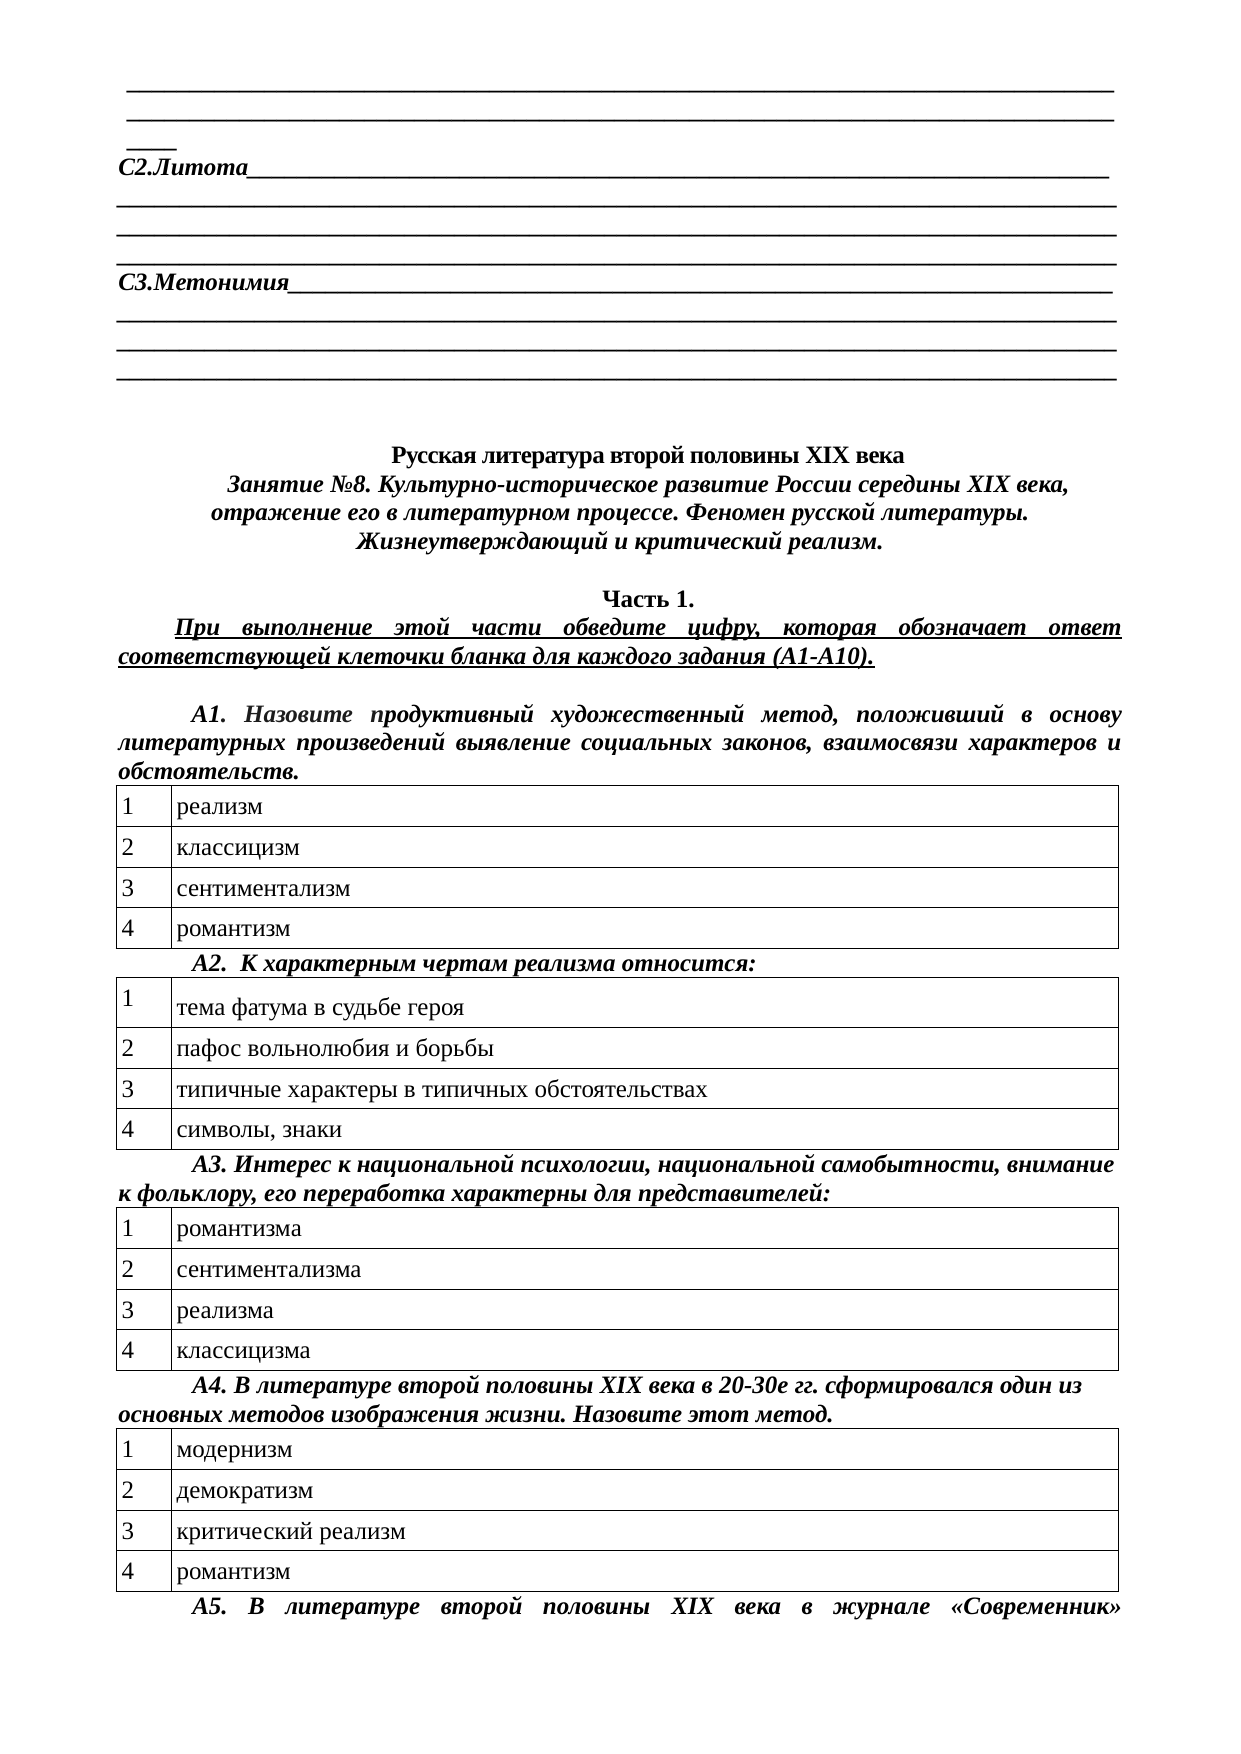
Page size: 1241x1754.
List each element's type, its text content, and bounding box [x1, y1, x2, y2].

text Занятие №8. Культурно-историческое развитие России середины XIX века, отражение его в литературном процессе. Феномен русской литературы. Жизнеутверждающий и критический реализм. [118, 469, 1122, 555]
table_header реализм [172, 786, 1118, 826]
table_cell 3 [117, 1511, 171, 1550]
table_cell типичные характеры в типичных обстоятельствах [172, 1069, 1118, 1108]
text А2. К характерным чертам реализма относится: [118, 948, 1122, 977]
table_cell 4 [117, 1109, 171, 1149]
table_cell критический реализм [172, 1511, 1118, 1550]
table_cell романтизм [172, 1551, 1118, 1591]
table_header 1 [117, 978, 171, 1027]
table_cell пафос вольнолюбия и борьбы [172, 1028, 1118, 1068]
text А3. Интерес к национальной психологии, национальной самобытности, внимание к фольклору, его переработка характерны для представителей: [118, 1149, 1122, 1207]
table_cell сентиментализм [172, 868, 1118, 907]
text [118, 1591, 1122, 1620]
table_header модернизм [172, 1429, 1118, 1469]
table_cell 2 [117, 1470, 171, 1509]
text Русская литература второй половины XIX века [118, 440, 1122, 469]
text При выполнение этой части обведите цифру, которая обозначает ответ соответствующей клеточки бланка для каждого задания (А1-А10). [118, 612, 1122, 670]
table_cell 2 [117, 827, 171, 866]
text С3.Метонимия__________________________________________________________________ ________________________________________________________________________________________________________________________________________________________________________________________________________________________________________________ [118, 267, 1122, 382]
table_cell реализма [172, 1290, 1118, 1329]
table_header тема фатума в судьбе героя [172, 978, 1118, 1027]
table_cell демократизм [172, 1470, 1118, 1509]
table_header 1 [117, 1429, 171, 1469]
table_cell сентиментализма [172, 1249, 1118, 1288]
table_header романтизма [172, 1208, 1118, 1248]
table_cell 3 [117, 1069, 171, 1108]
table_cell 4 [117, 1330, 171, 1370]
table_header 1 [117, 786, 171, 826]
table_cell 4 [117, 1551, 171, 1591]
text Часть 1. [118, 584, 1122, 612]
table_cell 4 [117, 908, 171, 948]
text А4. В литературе второй половины XIX века в 20-30е гг. сформировался один из основных методов изображения жизни. Назовите этот метод. [118, 1371, 1122, 1428]
table_cell 2 [117, 1028, 171, 1068]
table_cell романтизм [172, 908, 1118, 948]
table_cell классицизма [172, 1330, 1118, 1370]
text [127, 66, 1122, 152]
table_cell символы, знаки [172, 1109, 1118, 1149]
table_cell 3 [117, 868, 171, 907]
text А1. Назовите продуктивный художественный метод, положивший в основу литературных произведений выявление социальных законов, взаимосвязи характеров и обстоятельств. [118, 699, 1122, 785]
table_cell классицизм [172, 827, 1118, 866]
table_cell 3 [117, 1290, 171, 1329]
table_cell 2 [117, 1249, 171, 1288]
table_header 1 [117, 1208, 171, 1248]
text С2.Литота_____________________________________________________________________________________________________________________________________________________________________________________________________________________________________________________________________________________________________________________ [118, 152, 1122, 267]
